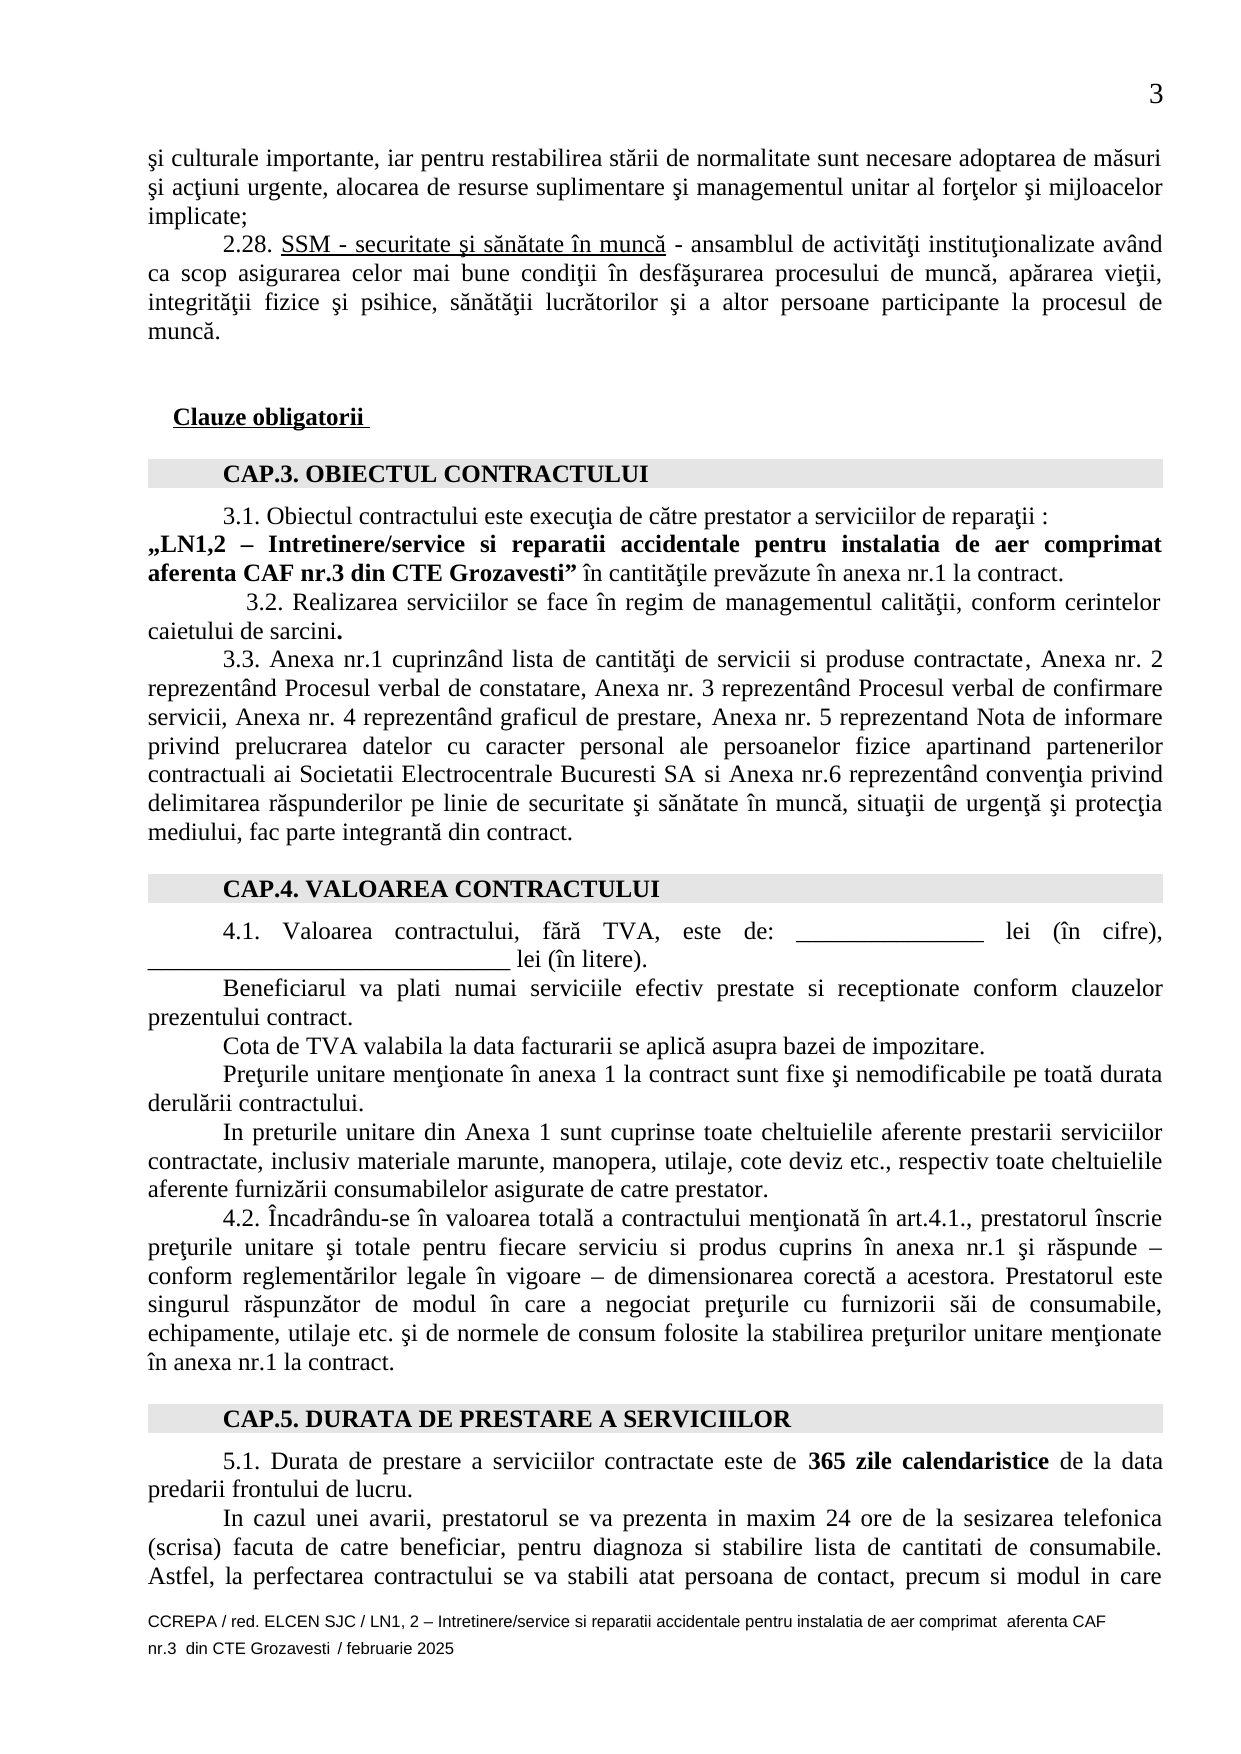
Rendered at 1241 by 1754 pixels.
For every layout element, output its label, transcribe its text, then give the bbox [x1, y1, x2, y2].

text 5.1. Durata de prestare a serviciilor contractate este de 365 zile calendaristice de la data predarii frontului de lucru. [148, 1446, 1163, 1503]
text Clauze obligatorii [148, 402, 1163, 431]
subtitle CAP.4. VALOAREA CONTRACTULUI [148, 874, 1163, 903]
text In preturile unitare din Anexa 1 sunt cuprinse toate cheltuielile aferente prestarii serviciilor contractate, inclusiv materiale marunte, manopera, utilaje, cote deviz etc., respectiv toate cheltuielile aferente furnizării consumabilelor asigurate de catre prestator. [148, 1117, 1163, 1203]
subtitle CAP.3. OBIECTUL CONTRACTULUI [148, 459, 1163, 488]
text 2.28. SSM - securitate şi sănătate în muncă - ansamblul de activităţi instituţionalizate având ca scop asigurarea celor mai bune condiţii în desfăşurarea procesului de muncă, apărarea vieţii, integrităţii fizice şi psihice, sănătăţii lucrătorilor şi a altor persoane participante la procesul de muncă. [148, 229, 1163, 344]
text Beneficiarul va plati numai serviciile efectiv prestate si receptionate conform clauzelor prezentului contract. [148, 973, 1163, 1031]
text „LN1,2 – Intretinere/service si reparatii accidentale pentru instalatia de aer comprimat aferenta CAF nr.3 din CTE Grozavesti” în cantităţile prevăzute în anexa nr.1 la contract. [148, 529, 1163, 587]
subtitle CAP.5. DURATA DE PRESTARE A SERVICIILOR [148, 1404, 1163, 1433]
text 4.1. Valoarea contractului, fără TVA, este de: _______________ lei (în cifre), _____________________________ lei (în litere). [148, 916, 1163, 973]
text Preţurile unitare menţionate în anexa 1 la contract sunt fixe şi nemodificabile pe toată durata derulării contractului. [148, 1059, 1163, 1117]
text 3.3. Anexa nr.1 cuprinzând lista de cantităţi de servicii si produse contractate, Anexa nr. 2 reprezentând Procesul verbal de constatare, Anexa nr. 3 reprezentând Procesul verbal de confirmare servicii, Anexa nr. 4 reprezentând graficul de prestare, Anexa nr. 5 reprezentand Nota de informare privind prelucrarea datelor cu caracter personal ale persoanelor fizice apartinand partenerilor contractuali ai Societatii Electrocentrale Bucuresti SA si Anexa nr.6 reprezentând convenţia privind delimitarea răspunderilor pe linie de securitate şi sănătate în muncă, situaţii de urgenţă şi protecţia mediului, fac parte integrantă din contract. [148, 644, 1163, 846]
text 3.2. Realizarea serviciilor se face în regim de managementul calităţii, conform cerintelor caietului de sarcini. [148, 587, 1163, 644]
text 3.1. Obiectul contractului este execuţia de către prestator a serviciilor de reparaţii : [148, 501, 1163, 529]
text Cota de TVA valabila la data facturarii se aplică asupra bazei de impozitare. [148, 1031, 1163, 1059]
text 4.2. Încadrându-se în valoarea totală a contractului menţionată în art.4.1., prestatorul înscrie preţurile unitare şi totale pentru fiecare serviciu si produs cuprins în anexa nr.1 şi răspunde – conform reglementărilor legale în vigoare – de dimensionarea corectă a acestora. Prestatorul este singurul răspunzător de modul în care a negociat preţurile cu furnizorii săi de consumabile, echipamente, utilaje etc. şi de normele de consum folosite la stabilirea preţurilor unitare menţionate în anexa nr.1 la contract. [148, 1203, 1163, 1376]
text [148, 143, 1163, 229]
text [148, 1503, 1163, 1589]
